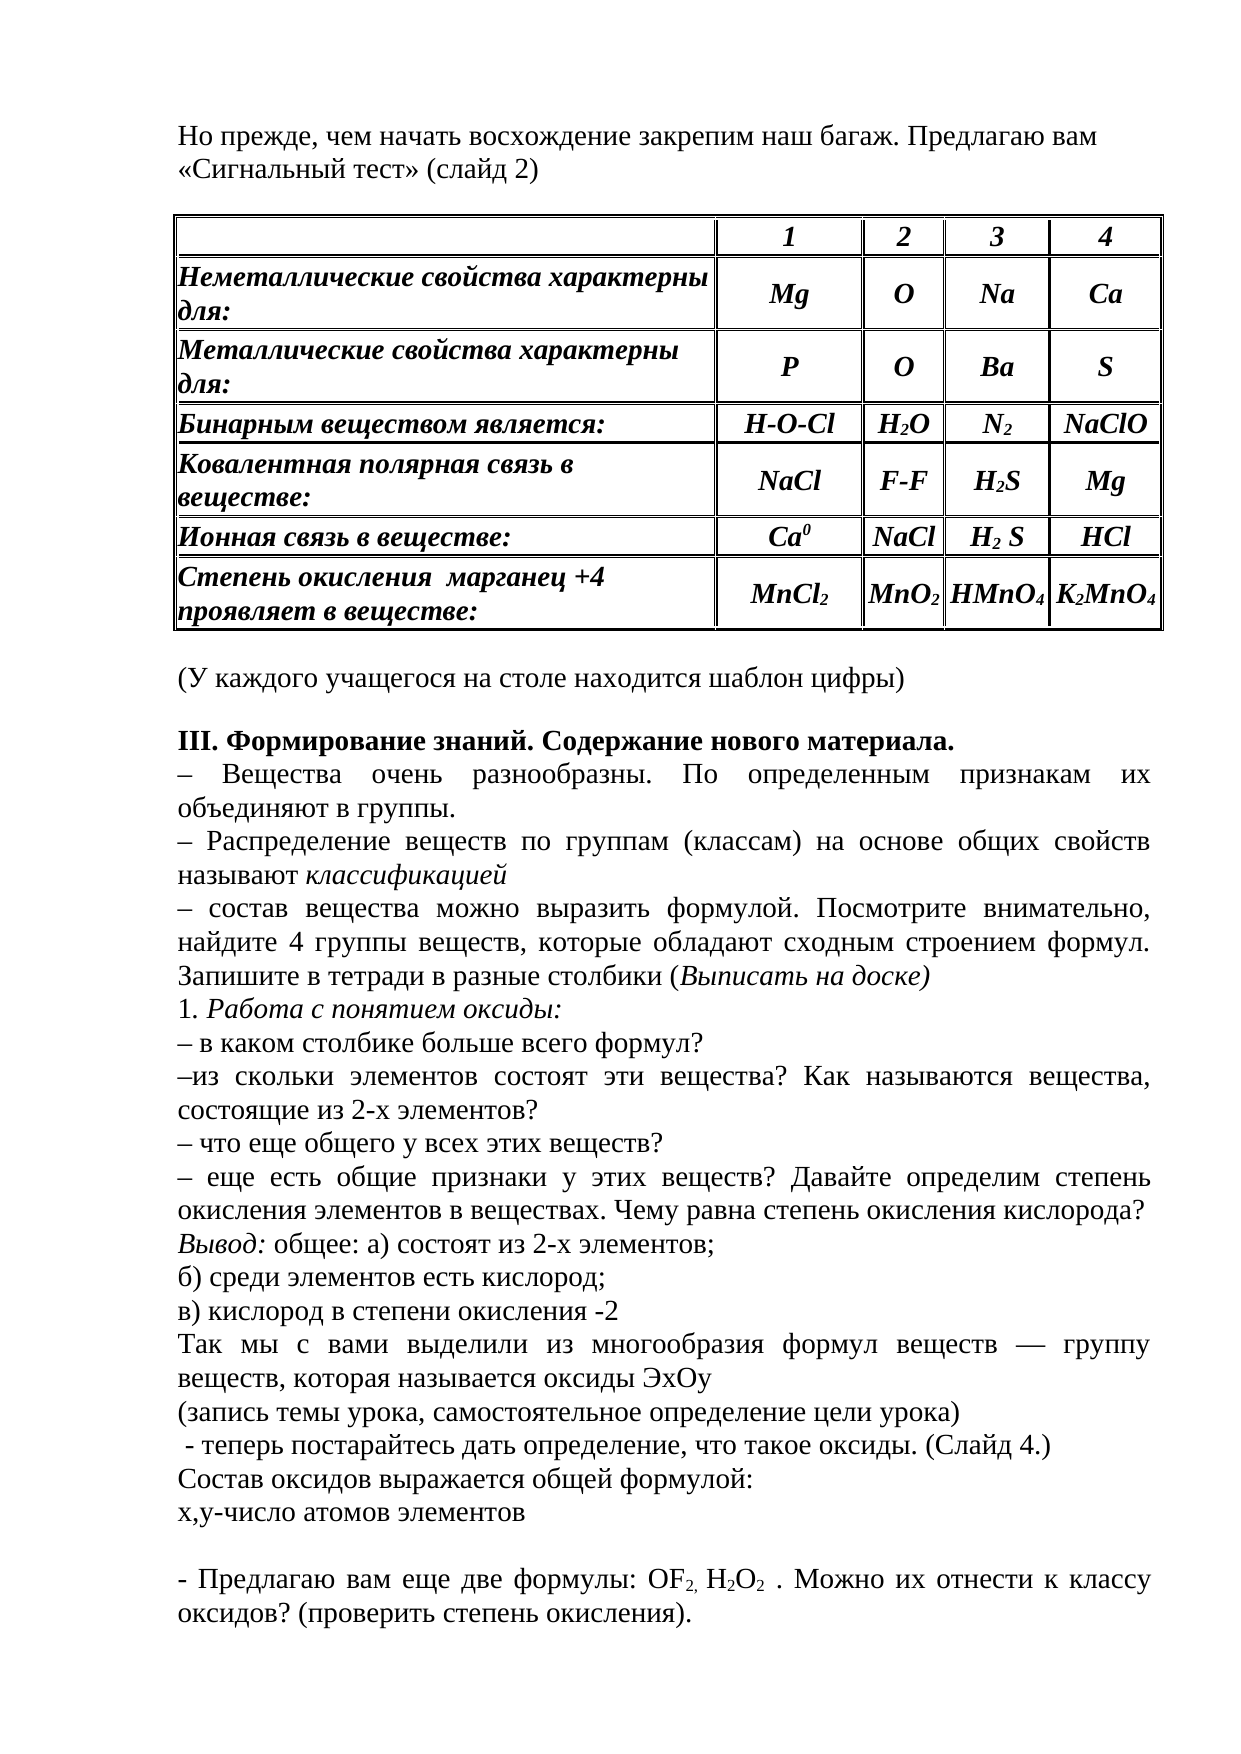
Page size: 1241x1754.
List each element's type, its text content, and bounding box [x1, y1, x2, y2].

table_cell HMnO4 [945, 558, 1049, 628]
text (запись темы урока, самостоятельное определение цели урока) [177, 1394, 1152, 1427]
text – еще есть общие признаки у этих веществ? Давайте определим степень окисления элементов в веществах. Чему равна степень окисления кислорода? [177, 1159, 1152, 1226]
text –из скольки элементов состоят эти вещества? Как называются вещества, состоящие из 2-х элементов? [177, 1058, 1152, 1125]
table_cell Na [946, 258, 1048, 328]
table_header 4 [1049, 218, 1160, 254]
table_cell О [865, 258, 943, 328]
text (У каждого учащегося на столе находится шаблон цифры) [177, 660, 1152, 694]
table_cell Бинарным веществом является: [177, 401, 714, 441]
table_cell Ca [1051, 254, 1161, 328]
table_cell K2MnO4 [1049, 554, 1161, 628]
text – Вещества очень разнообразны. По определенным признакам их объединяют в группы. [177, 756, 1152, 823]
table_cell NaCl [718, 444, 861, 514]
table_cell H2S [946, 444, 1048, 514]
table_cell N2 [946, 405, 1048, 441]
text Так мы с вами выделили из многообразия формул веществ — группу веществ, которая называется оксиды ЭхОу [177, 1327, 1152, 1394]
table_cell H2 S [946, 518, 1048, 554]
table_cell NaСl [865, 518, 943, 554]
table_cell NaClO [1051, 401, 1161, 441]
text Состав оксидов выражается общей формулой: [177, 1461, 1152, 1494]
table_cell Ca0 [718, 518, 861, 554]
text - теперь постарайтесь дать определение, что такое оксиды. (Слайд 4.) [177, 1427, 1152, 1461]
table_header [177, 216, 716, 254]
text б) среди элементов есть кислород; [177, 1259, 1152, 1293]
table_cell Ковалентная полярная связь в веществе: [177, 441, 714, 514]
text ІІI. Формирование знаний. Содержание нового материала. [177, 723, 1152, 756]
table_cell Ионная связь в веществе: [177, 515, 714, 554]
table_header 2 [863, 218, 945, 254]
text в) кислород в степени окисления -2 [177, 1293, 1152, 1327]
table_cell S [1049, 328, 1162, 401]
table_cell Мg [718, 258, 861, 328]
text Но прежде, чем начать восхождение закрепим наш багаж. Предлагаю вам «Сигнальный тест» (слайд 2) [177, 118, 1152, 185]
table_cell H-O-Cl [718, 405, 861, 441]
text 1. Работа с понятием оксиды: [177, 991, 1152, 1025]
table_cell Степень окисления марганец +4 проявляет в веществе: [177, 554, 716, 628]
table_cell H2O [865, 405, 943, 441]
text – состав вещества можно выразить формулой. Посмотрите внимательно, найдите 4 группы веществ, которые обладают сходным строением формул. Запишите в тетради в разные столбики (Выписать на доске) [177, 891, 1152, 991]
table_cell O [865, 331, 943, 401]
table_header 3 [945, 218, 1049, 254]
table_cell MnCl2 [716, 554, 863, 628]
table_cell Mg [1051, 441, 1160, 514]
table_header 1 [716, 216, 863, 254]
table_cell F-F [865, 444, 943, 514]
text – Распределение веществ по группам (классам) на основе общих свойств называют классификацией [177, 823, 1152, 891]
table_cell Ba [946, 331, 1048, 401]
table_cell Металлические свойства характерны для: [175, 328, 716, 401]
text х,у-число атомов элементов [177, 1494, 1152, 1528]
text - Предлагаю вам еще две формулы: ОF2, H2O2 . Можно их отнести к классу оксидов? (проверить степень окисления). [177, 1561, 1152, 1628]
text – что еще общего у всех этих веществ? [177, 1125, 1152, 1159]
table_cell P [718, 331, 861, 401]
table_cell Неметаллические свойства характерны для: [177, 254, 714, 328]
table_cell MnO2 [863, 558, 945, 628]
text – в каком столбике больше всего формул? [177, 1025, 1152, 1058]
text Вывод: общее: а) состоят из 2-х элементов; [177, 1226, 1152, 1259]
table_cell HCl [1051, 515, 1161, 554]
